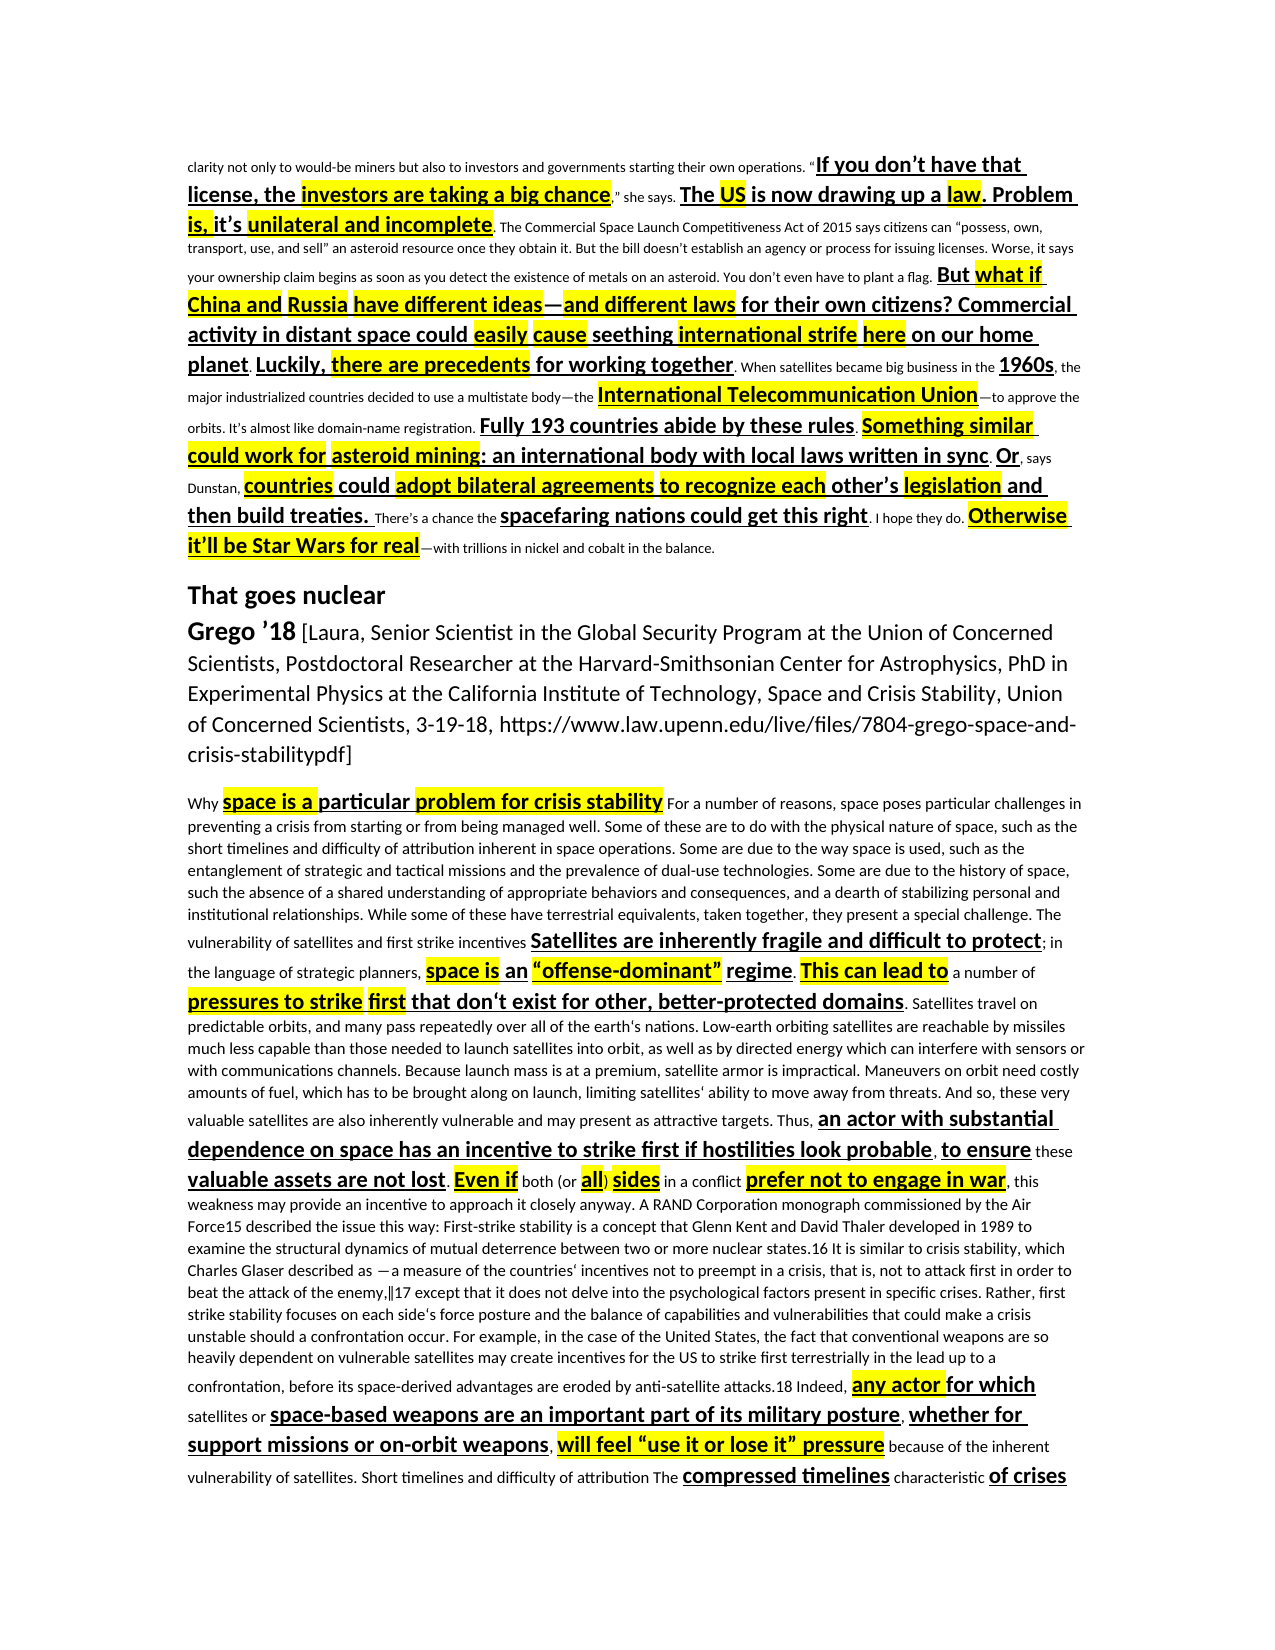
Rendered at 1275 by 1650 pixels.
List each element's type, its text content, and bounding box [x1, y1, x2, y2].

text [187, 150, 1087, 560]
subtitle That goes nuclear [187, 578, 1087, 612]
text Grego ’18 [Laura, Senior Scientist in the Global Security Program at the Union of Concerned Scientists, Postdoctoral Researcher at the Harvard-Smithsonian Center for Astrophysics, PhD in Experimental Physics at the California Institute of Technology, Space and Crisis Stability, Union of Concerned Scientists, 3-19-18, https://www.law.upenn.edu/live/files/7804-grego-space-and-crisis-stabilitypdf] [187, 614, 1087, 768]
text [187, 787, 1087, 1489]
